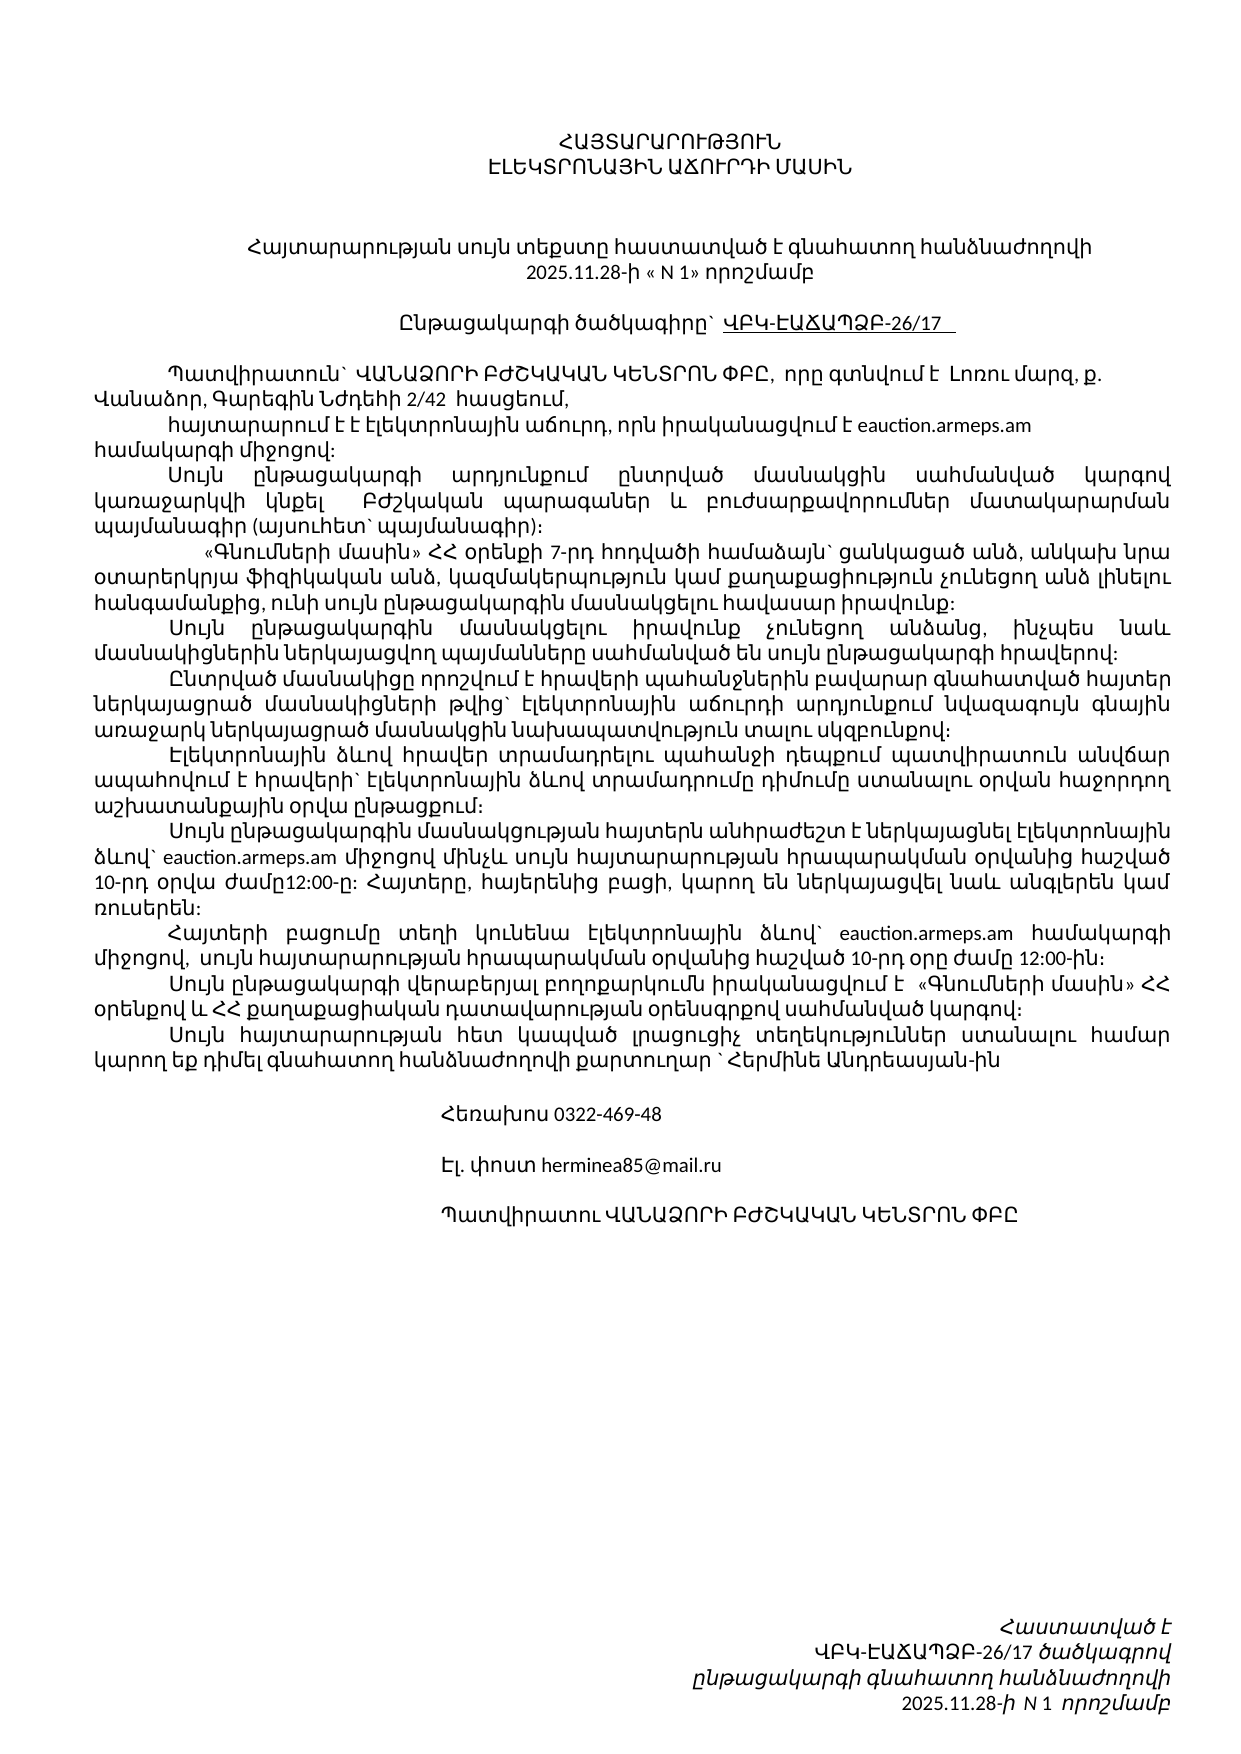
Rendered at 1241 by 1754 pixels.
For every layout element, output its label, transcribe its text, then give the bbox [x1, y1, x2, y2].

text Սույն ընթացակարգին մասնակցելու իրավունք չունեցող անձանց, ինչպես նաև մասնակիցներին ներկայացվող պայմանները սահմանված են սույն ընթացակարգի հրավերով: [94, 615, 1171, 666]
text Սույն ընթացակարգի արդյունքում ընտրված մասնակցին սահմանված կարգով կառաջարկվի կնքել ԲԺշկական պարագաներ և բուժսարքավորումներ մատակարարման պայմանագիր (այսուհետ` պայմանագիր)։ [94, 463, 1171, 539]
text Սույն ընթացակարգին մասնակցության հայտերն անհրաժեշտ է ներկայացնել էլեկտրոնային ձևով` eauction.armeps.am միջոցով մինչև սույն հայտարարության հրապարակման օրվանից հաշված 10-րդ օրվա ժամը12:00-ը: Հայտերը, հայերենից բացի, կարող են ներկայացվել նաև անգլերեն կամ ռուսերեն: [94, 818, 1171, 920]
text 2025.11.28 -ի « N 1» որոշմամբ [94, 259, 1171, 285]
text Ընտրված մասնակիցը որոշվում է հրավերի պահանջներին բավարար գնահատված հայտեր ներկայացրած մասնակիցների թվից` էլեկտրոնային աճուրդի արդյունքում նվազագույն գնային առաջարկ ներկայացրած մասնակցին նախապատվություն տալու սկզբունքով։ [94, 666, 1171, 742]
text ԷԼԵԿՏՐՈՆԱՅԻՆ ԱՃՈՒՐԴԻ ՄԱՍԻՆ [94, 154, 1171, 180]
text «Գնումների մասին» ՀՀ օրենքի 7-րդ հոդվածի համաձայն` ցանկացած անձ, անկախ նրա օտարերկրյա ֆիզիկական անձ, կազմակերպություն կամ քաղաքացիություն չունեցող անձ լինելու հանգամանքից, ունի սույն ընթացակարգին մասնակցելու հավասար իրավունք: [94, 539, 1171, 615]
text Հեռախոս 0322-469-48 [94, 1101, 1171, 1126]
text Պատվիրատու ՎԱՆԱՁՈՐԻ ԲԺՇԿԱԿԱՆ ԿԵՆՏՐՈՆ ՓԲԸ [94, 1203, 1171, 1228]
text ընթացակարգի գնահատող հանձնաժողովի [94, 1665, 1171, 1690]
text Հաստատված է [94, 1614, 1171, 1639]
text Հայտերի բացումը տեղի կունենա էլեկտրոնային ձևով` eauction.armeps.am համակարգի միջոցով, սույն հայտարարության հրապարակման օրվանից հաշված 10-րդ օրը ժամը 12:00-ին։ [94, 920, 1171, 971]
text հայտարարում է է էլեկտրոնային աճուրդ, որն իրականացվում է eauction.armeps.am համակարգի միջոցով: [94, 412, 1171, 463]
text Հայտարարության սույն տեքստը հաստատված է գնահատող հանձնաժողովի [94, 234, 1171, 259]
text Էլ. փոստ herminea85@mail.ru [94, 1152, 1171, 1177]
text Էլեկտրոնային ձևով հրավեր տրամադրելու պահանջի դեպքում պատվիրատուն անվճար ապահովում է հրավերի` էլեկտրոնային ձևով տրամադրումը դիմումը ստանալու օրվան հաջորդող աշխատանքային օրվա ընթացքում։ [94, 742, 1171, 818]
text Պատվիրատուն` ՎԱՆԱՁՈՐԻ ԲԺՇԿԱԿԱՆ ԿԵՆՏՐՈՆ ՓԲԸ, որը գտնվում է Լոռու մարզ, ք. Վանաձոր, Գարեգին Նժդեհի 2/42 հասցեում, [94, 361, 1171, 412]
text ՎԲԿ-ԷԱՃԱՊՁԲ-26/17 ծածկագրով [94, 1639, 1171, 1665]
text ՀԱՅՏԱՐԱՐՈՒԹՅՈՒՆ [94, 129, 1171, 154]
text Սույն ընթացակարգի վերաբերյալ բողոքարկումն իրականացվում է «Գնումների մասին» ՀՀ օրենքով և ՀՀ քաղաքացիական դատավարության օրենսգրքով սահմանված կարգով։ [94, 971, 1171, 1022]
text 2025.11.28 -ի N 1 որոշմամբ [94, 1690, 1171, 1716]
text Սույն հայտարարության հետ կապված լրացուցիչ տեղեկություններ ստանալու համար կարող եք դիմել գնահատող հանձնաժողովի քարտուղար ` Հերմինե Անդրեասյան-ին [94, 1022, 1171, 1073]
text Ընթացակարգի ծածկագիրը` ՎԲԿ-ԷԱՃԱՊՁԲ-26/17 [94, 310, 1171, 336]
